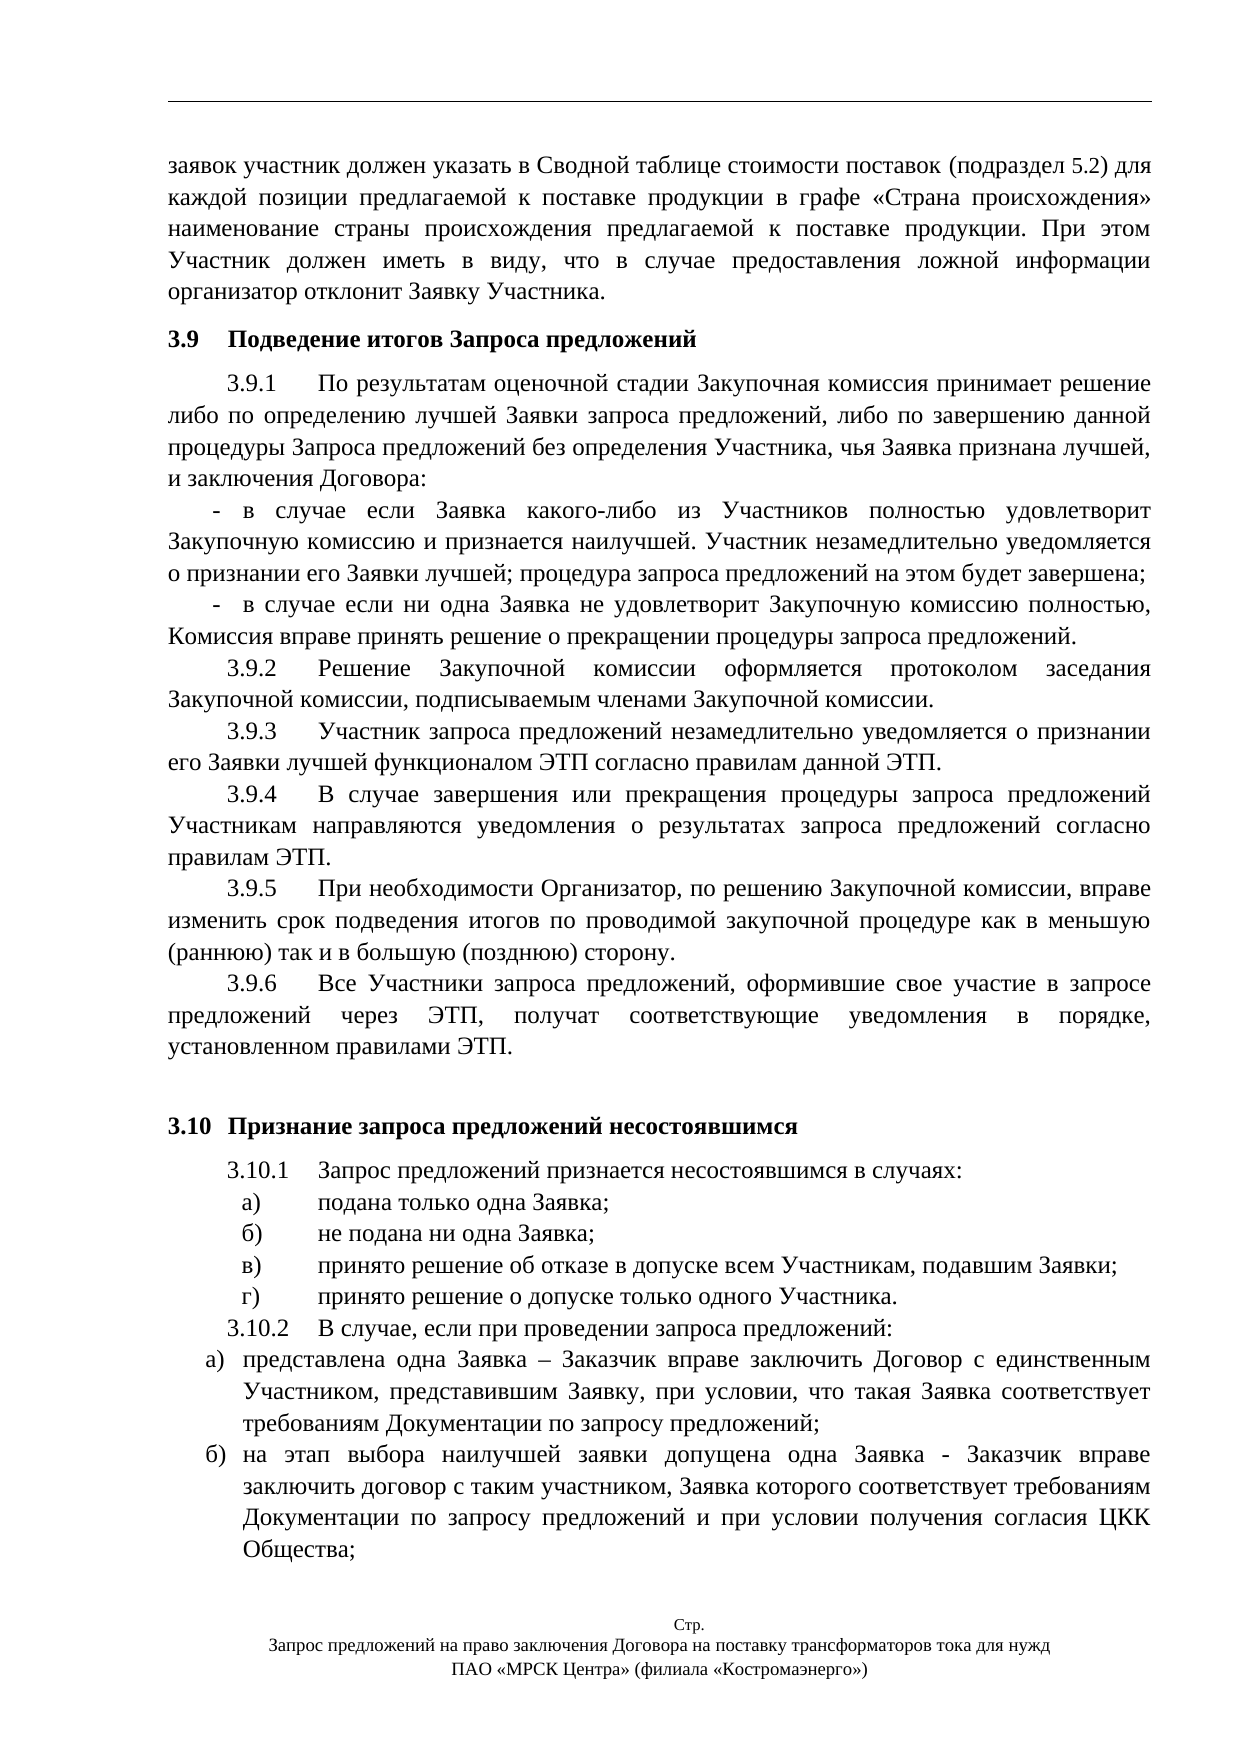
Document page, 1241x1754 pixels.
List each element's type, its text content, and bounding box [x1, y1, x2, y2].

list в случае если Заявка какого-либо из Участников полностью удовлетворит Закупочную комиссию и признается наилучшей. Участник незамедлительно уведомляется о признании его Заявки лучшей; процедура запроса предложений на этом будет завершена; [168, 495, 1152, 587]
list принято решение об отказе в допуске всем Участникам, подавшим Заявки; [168, 1250, 1152, 1279]
list принято решение о допуске только одного Участника. [168, 1281, 1152, 1310]
list подана только одна Заявка; [168, 1187, 1152, 1216]
list По результатам оценочной стадии Закупочная комиссия принимает решение либо по определению лучшей Заявки запроса предложений, либо по завершению данной процедуры Запроса предложений без определения Участника, чья Заявка признана лучшей, и заключения Договора: [168, 368, 1152, 492]
list на этап выбора наилучшей заявки допущена одна Заявка - Заказчик вправе заключить договор с таким участником, Заявка которого соответствует требованиям Документации по запросу предложений и при условии получения согласия ЦКК Общества; [205, 1439, 1152, 1563]
list Все Участники запроса предложений, оформившие свое участие в запросе предложений через ЭТП, получат соответствующие уведомления в порядке, установленном правилами ЭТП. [168, 968, 1152, 1060]
list Запрос предложений признается несостоявшимся в случаях: [168, 1155, 1152, 1184]
list не подана ни одна Заявка; [168, 1218, 1152, 1247]
subtitle Признание запроса предложений несостоявшимся [168, 1111, 1152, 1140]
list В случае завершения или прекращения процедуры запроса предложений Участникам направляются уведомления о результатах запроса предложений согласно правилам ЭТП. [168, 779, 1152, 871]
list При необходимости Организатор, по решению Закупочной комиссии, вправе изменить срок подведения итогов по проводимой закупочной процедуре как в меньшую (раннюю) так и в большую (позднюю) сторону. [168, 873, 1152, 965]
list в случае если ни одна Заявка не удовлетворит Закупочную комиссию полностью, Комиссия вправе принять решение о прекращении процедуры запроса предложений. [168, 589, 1152, 650]
list В случае, если при проведении запроса предложений: [168, 1313, 1152, 1342]
subtitle Подведение итогов Запроса предложений [168, 324, 1152, 353]
list Решение Закупочной комиссии оформляется протоколом заседания Закупочной комиссии, подписываемым членами Закупочной комиссии. [168, 653, 1152, 713]
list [168, 150, 1152, 305]
list Участник запроса предложений незамедлительно уведомляется о признании его Заявки лучшей функционалом ЭТП согласно правилам данной ЭТП. [168, 716, 1152, 776]
list представлена одна Заявка – Заказчик вправе заключить Договор с единственным Участником, представившим Заявку, при условии, что такая Заявка соответствует требованиям Документации по запросу предложений; [205, 1344, 1152, 1436]
